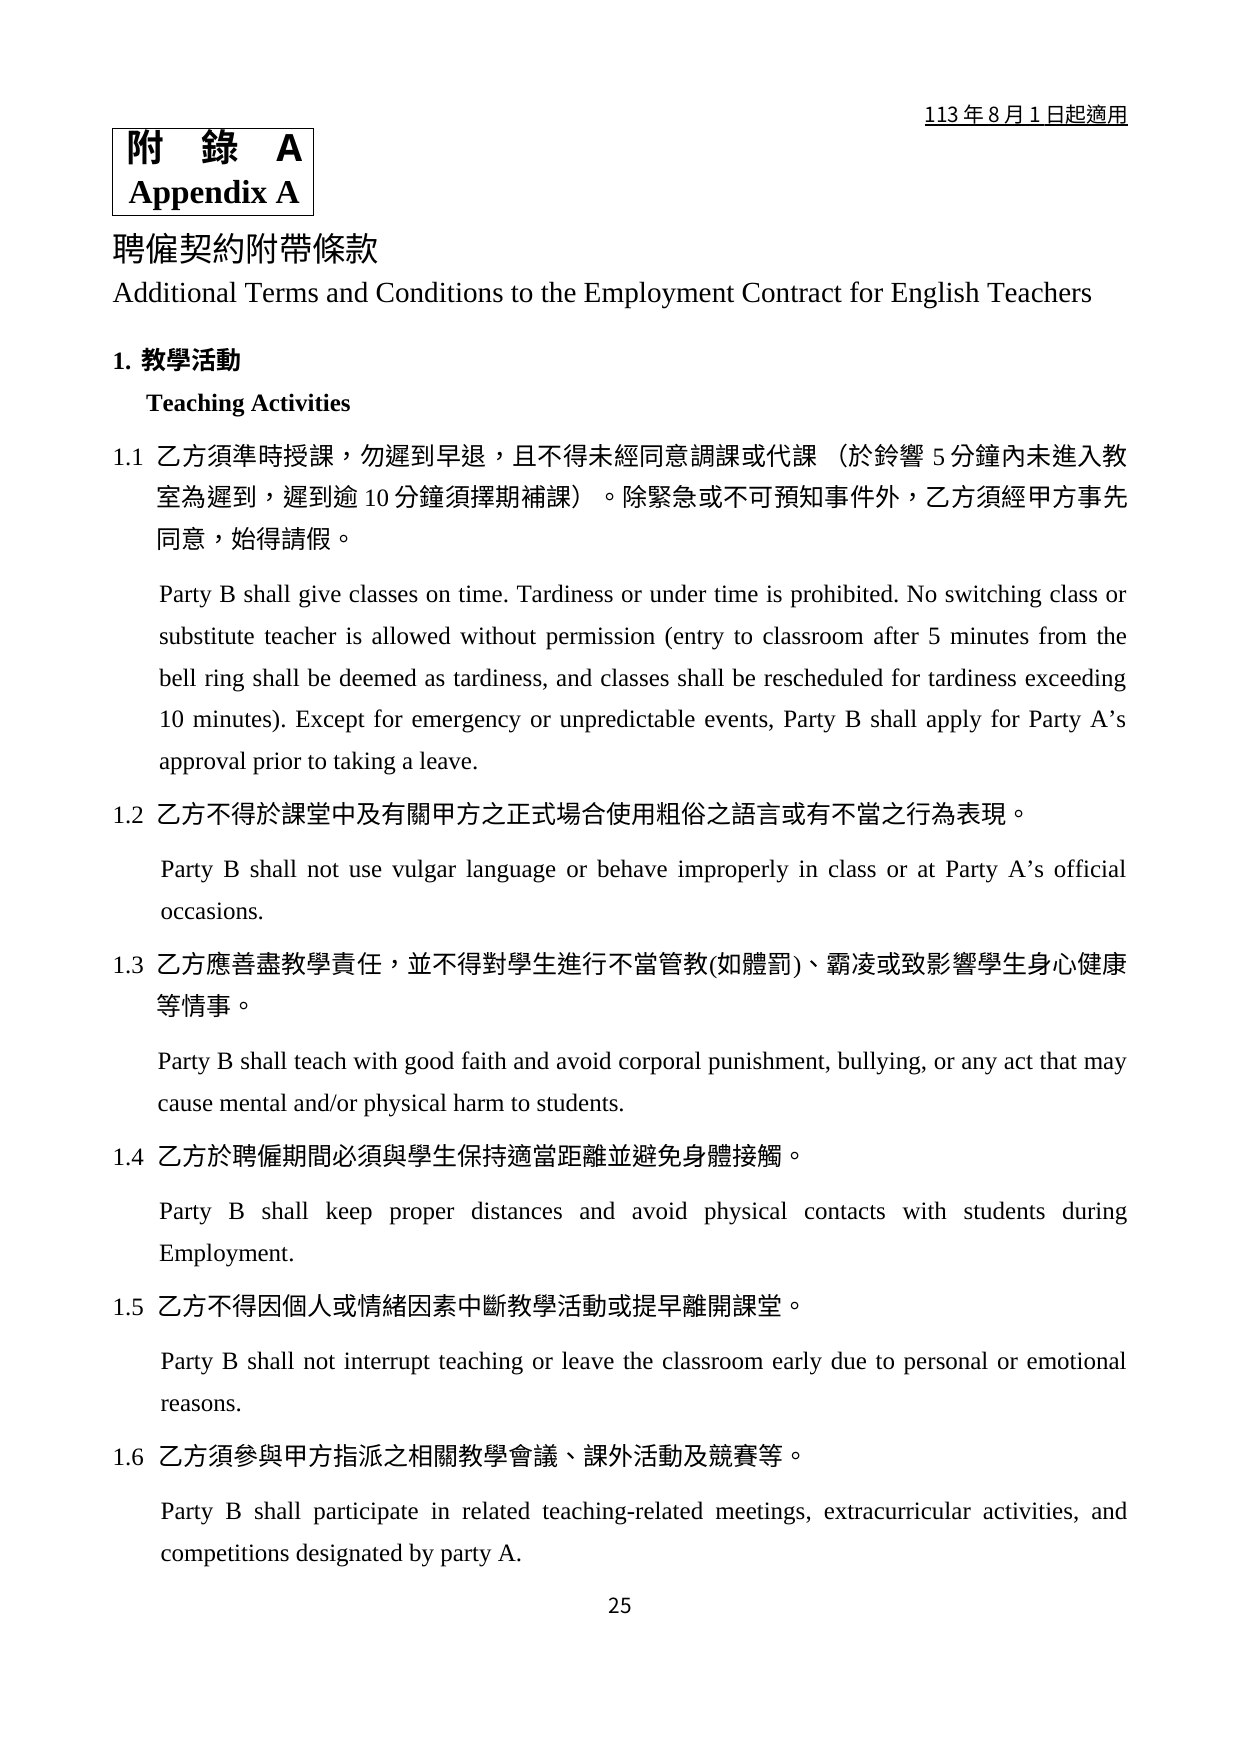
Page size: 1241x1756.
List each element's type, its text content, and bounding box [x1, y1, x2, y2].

list 乙方須準時授課，勿遲到早退，且不得未經同意調課或代課 （於鈴響5分鐘內未進入教室為遲到，遲到逾10分鐘須擇期補課）。除緊急或不可預知事件外，乙方須經甲方事先同意，始得請假。 [112, 432, 1128, 557]
list 乙方不得因個人或情緒因素中斷教學活動或提早離開課堂。 [112, 1282, 1128, 1323]
subtitle 聘僱契約附帶條款 [112, 228, 1128, 269]
list 乙方於聘僱期間必須與學生保持適當距離並避免身體接觸。 [112, 1132, 1128, 1173]
list 乙方須參與甲方指派之相關教學會議、課外活動及競賽等。 [112, 1432, 1128, 1473]
text Party B shall participate in related teaching-related meetings, extracurricular activities, and competitions designated by party A. [160, 1486, 1128, 1569]
text Party B shall give classes on time. Tardiness or under time is prohibited. No switching class or substitute teacher is allowed without permission (entry to classroom after 5 minutes from the bell ring shall be deemed as tardiness, and classes shall be rescheduled for tardiness exceeding 10 minutes). Except for emergency or unpredictable events, Party B shall apply for Party A’s approval prior to taking a leave. [159, 569, 1128, 778]
text Party B shall not interrupt teaching or leave the classroom early due to personal or emotional reasons. [160, 1336, 1128, 1419]
text Party B shall keep proper distances and avoid physical contacts with students during Employment. [159, 1186, 1128, 1269]
list Teaching Activities [146, 378, 1128, 419]
list 教學活動 [112, 336, 1128, 378]
list 乙方應善盡教學責任，並不得對學生進行不當管教(如體罰)、霸凌或致影響學生身心健康等情事。 [112, 940, 1128, 1023]
text Additional Terms and Conditions to the Employment Contract for English Teachers [112, 269, 1115, 311]
text Party B shall not use vulgar language or behave improperly in class or at Party A’s official occasions. [160, 844, 1128, 928]
text Party B shall teach with good faith and avoid corporal punishment, bullying, or any act that may cause mental and/or physical harm to students. [157, 1036, 1128, 1119]
list 乙方不得於課堂中及有關甲方之正式場合使用粗俗之語言或有不當之行為表現。 [112, 790, 1128, 832]
